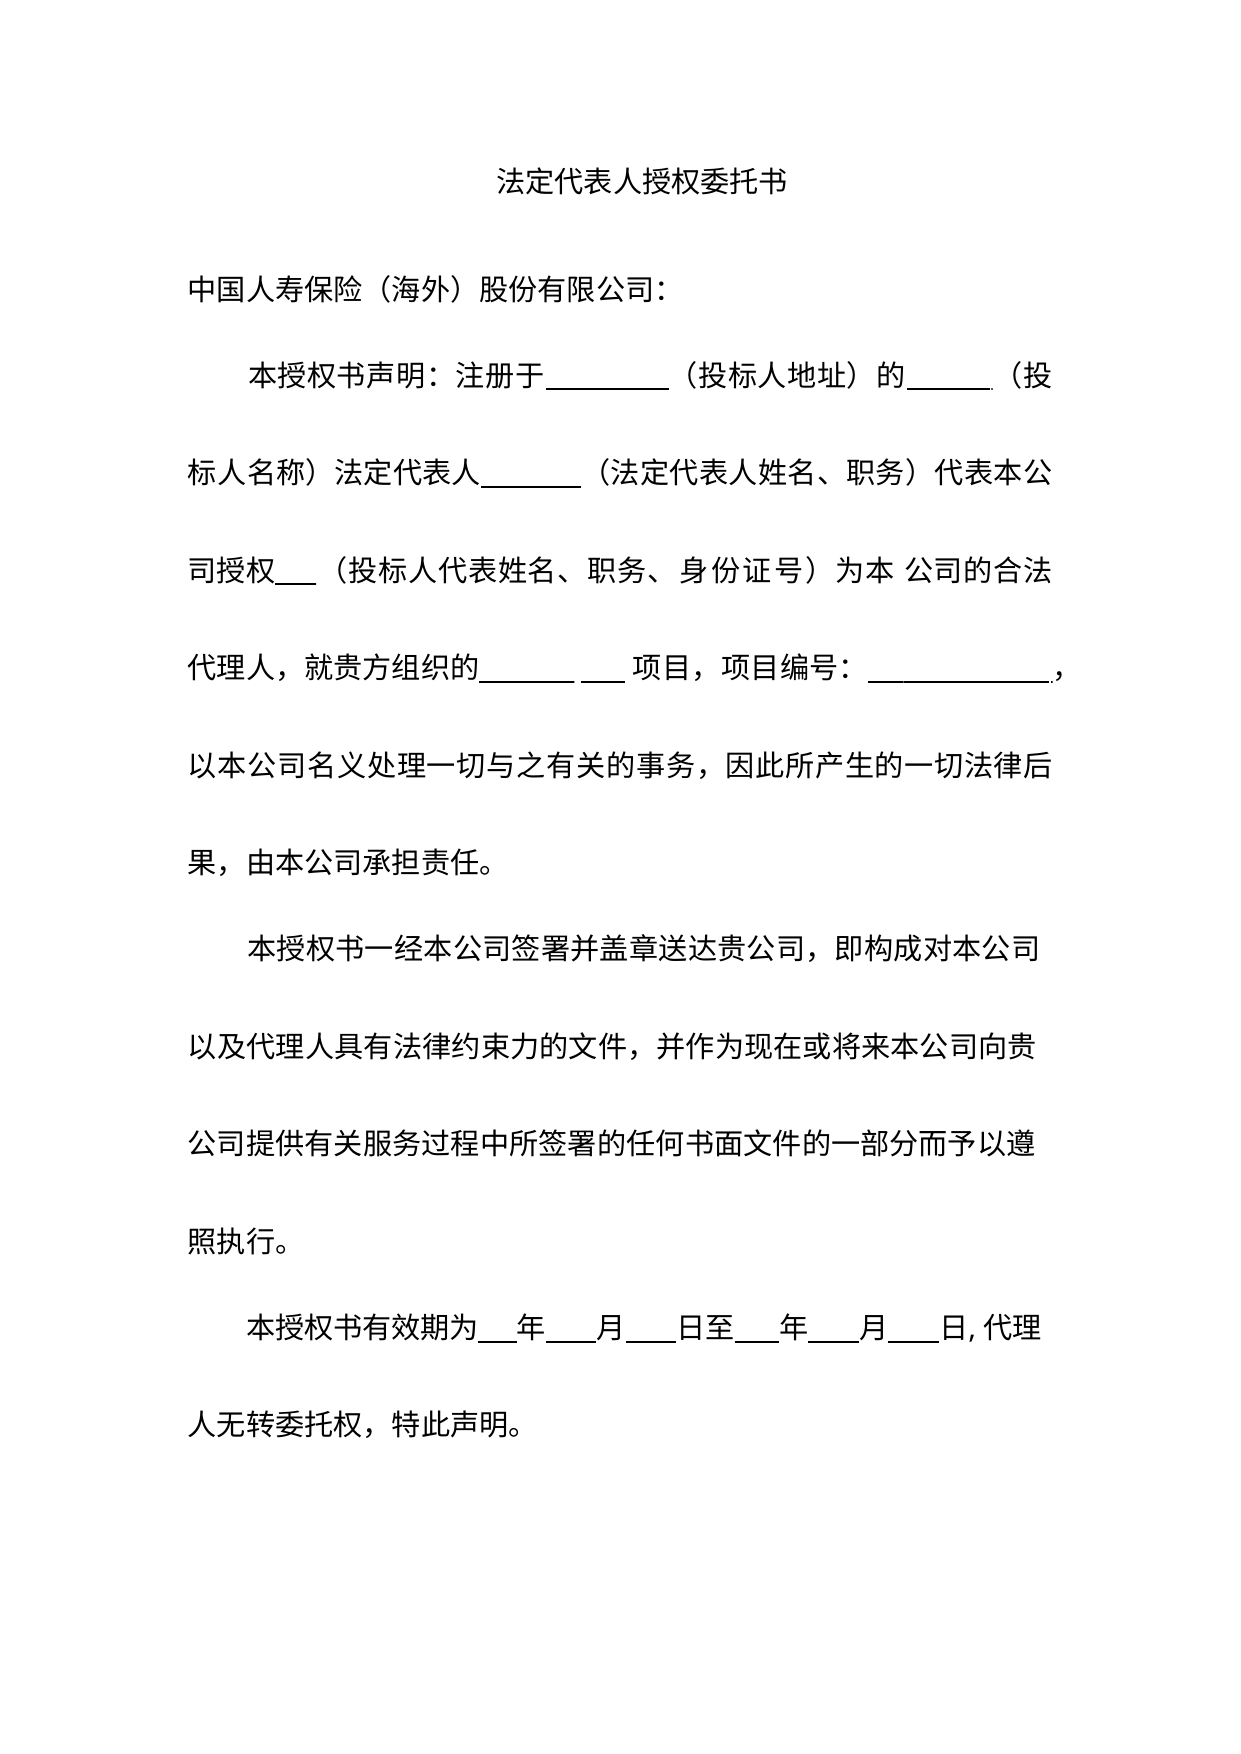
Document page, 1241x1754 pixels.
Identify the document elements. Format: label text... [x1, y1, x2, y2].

text 本授权书有效期为 年 月 日至 年 月 日, 代理人无转委托权，特此声明。 [187, 1293, 1053, 1456]
text 本授权书一经本公司签署并盖章送达贵公司，即构成对本公司以及代理人具有法律约束力的文件，并作为现在或将来本公司向贵公司提供有关服务过程中所签署的任何书面文件的一部分而予以遵照执行。 [187, 914, 1053, 1272]
text 法定代表人授权委托书 [187, 162, 1053, 199]
text 本授权书声明：注册于 （投标人地址）的 （投标人名称）法定代表人 （法定代表人姓名、职务）代表本公司授权 （投标人代表姓名、职务、身份证号）为本 公司的合法代理人，就贵方组织的 项目，项目编号： ，以本公司名义处理一切与之有关的事务，因此所产生的一切法律后果，由本公司承担责任。 [187, 341, 1053, 893]
text 中国人寿保险（海外）股份有限公司： [187, 255, 1053, 320]
